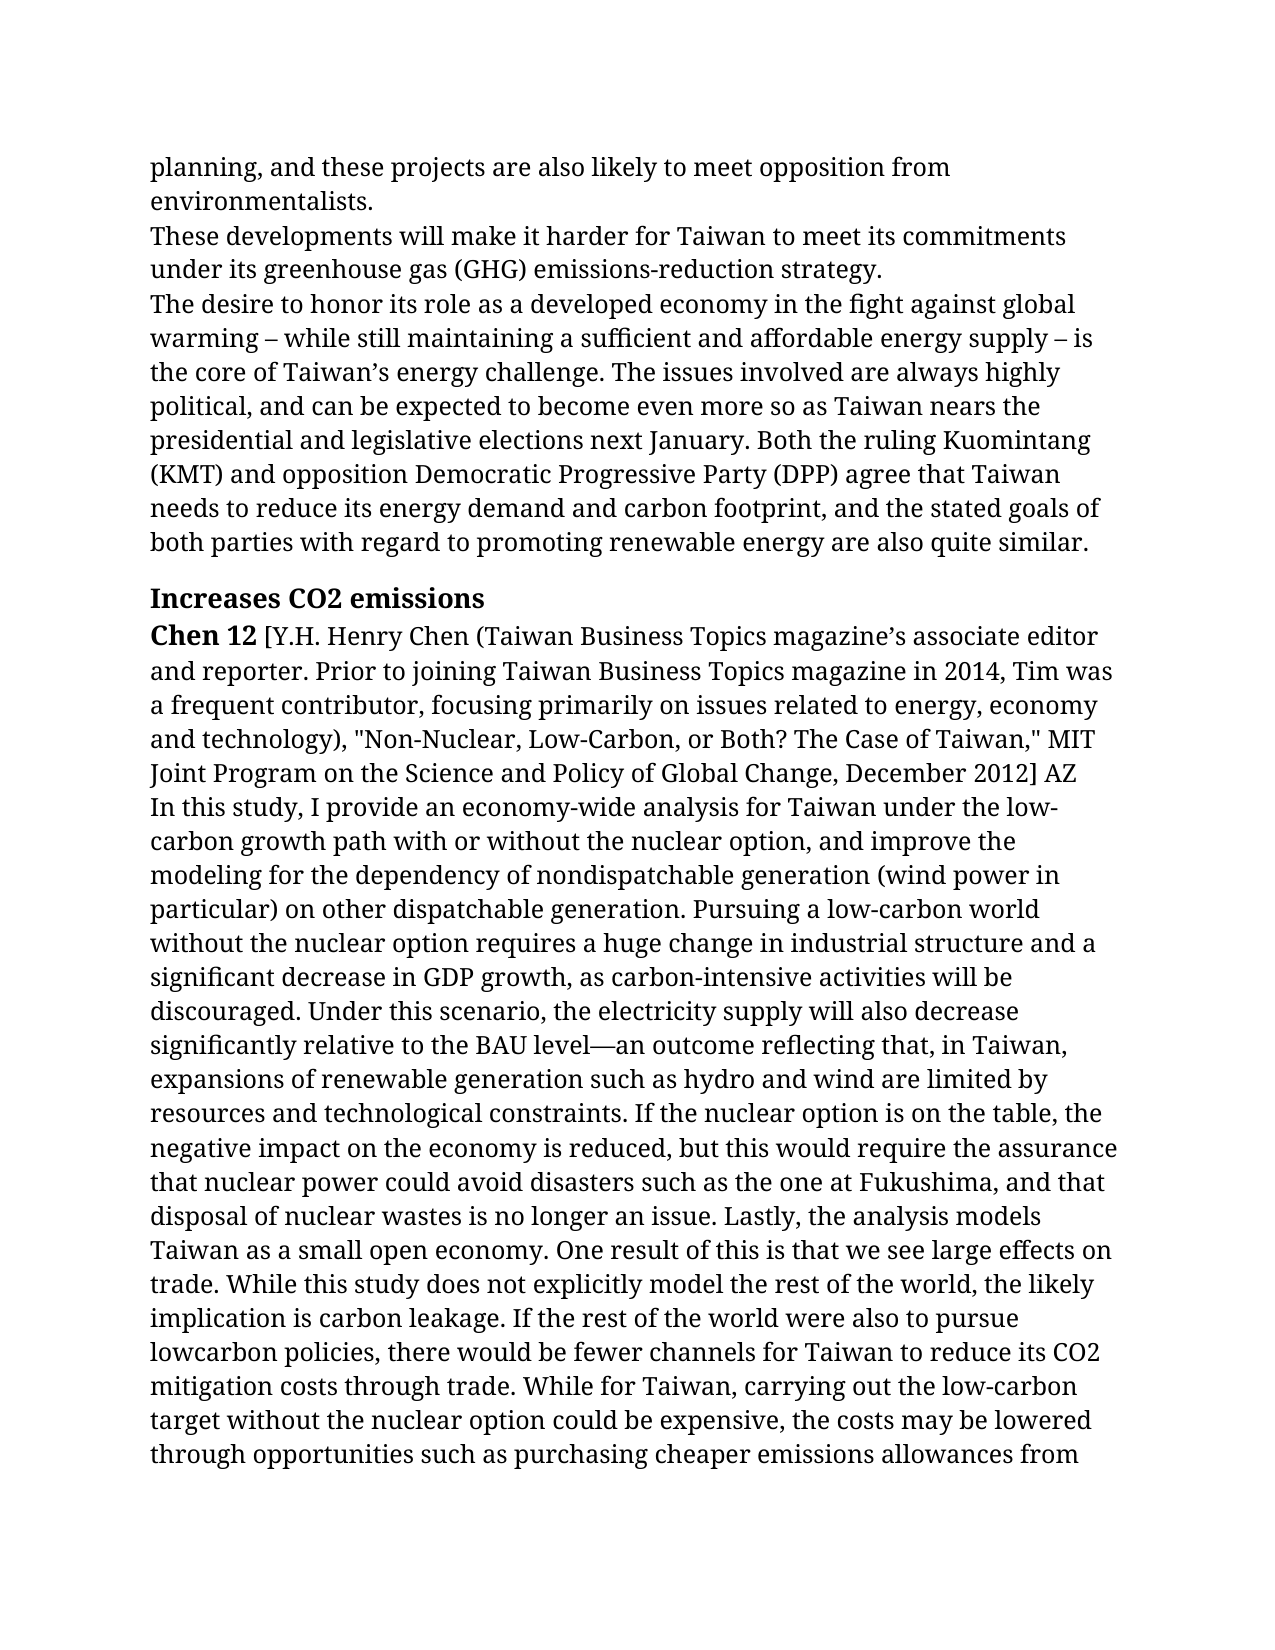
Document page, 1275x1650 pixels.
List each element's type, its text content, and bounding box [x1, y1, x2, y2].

subtitle Increases CO2 emissions [150, 579, 1125, 616]
text These developments will make it harder for Taiwan to meet its commitments under its greenhouse gas (GHG) emissions-reduction strategy. [150, 218, 1125, 286]
text Chen 12 [Y.H. Henry Chen (Taiwan Business Topics magazine’s associate editor and reporter. Prior to joining Taiwan Business Topics magazine in 2014, Tim was a frequent contributor, focusing primarily on issues related to energy, economy and technology), "Non-Nuclear, Low-Carbon, or Both? The Case of Taiwan," MIT Joint Program on the Science and Policy of Global Change, December 2012] AZ [150, 616, 1125, 789]
text The desire to honor its role as a developed economy in the fight against global warming – while still maintaining a sufficient and affordable energy supply – is the core of Taiwan’s energy challenge. The issues involved are always highly political, and can be expected to become even more so as Taiwan nears the presidential and legislative elections next January. Both the ruling Kuomintang (KMT) and opposition Democratic Progressive Party (DPP) agree that Taiwan needs to reduce its energy demand and carbon footprint, and the stated goals of both parties with regard to promoting renewable energy are also quite similar. [150, 286, 1125, 559]
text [150, 789, 1125, 1471]
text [150, 150, 1125, 218]
